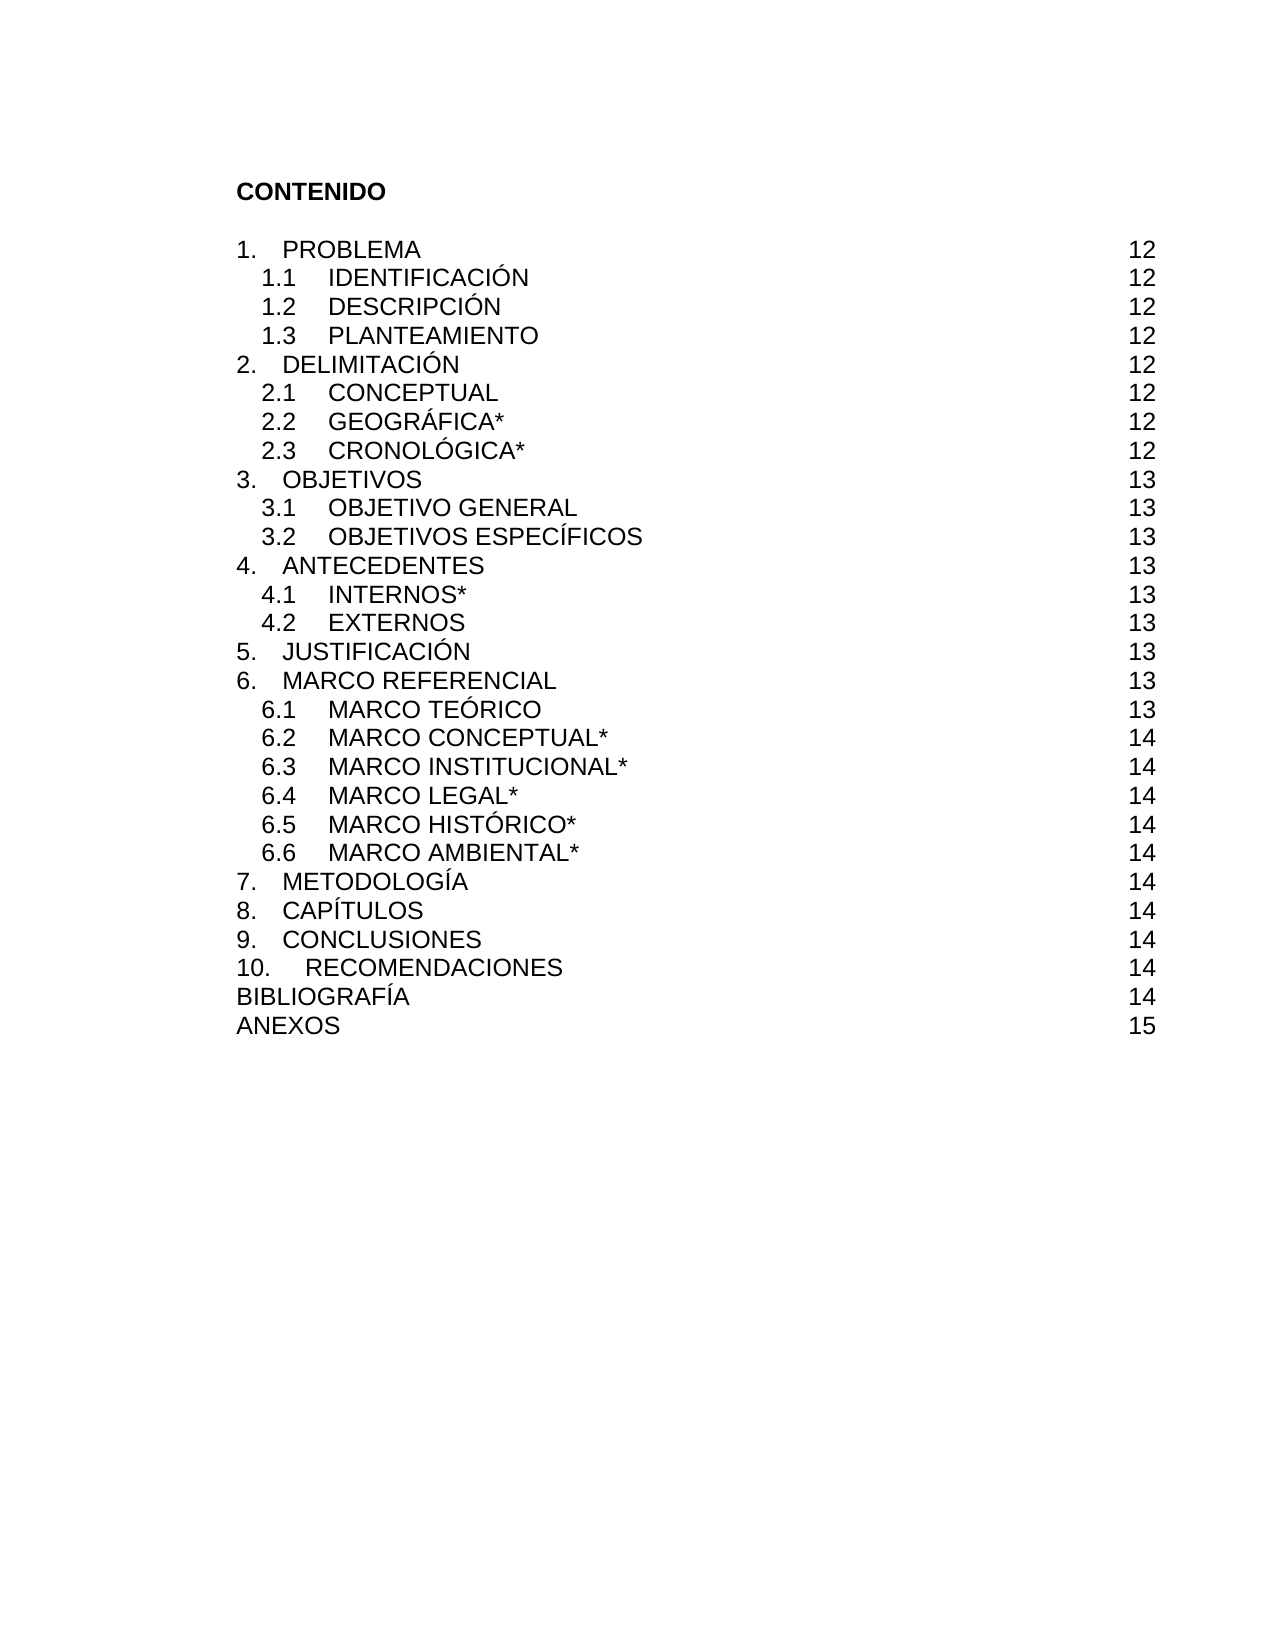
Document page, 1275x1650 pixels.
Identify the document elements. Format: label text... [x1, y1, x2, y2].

text CONTENIDO [236, 177, 1157, 206]
